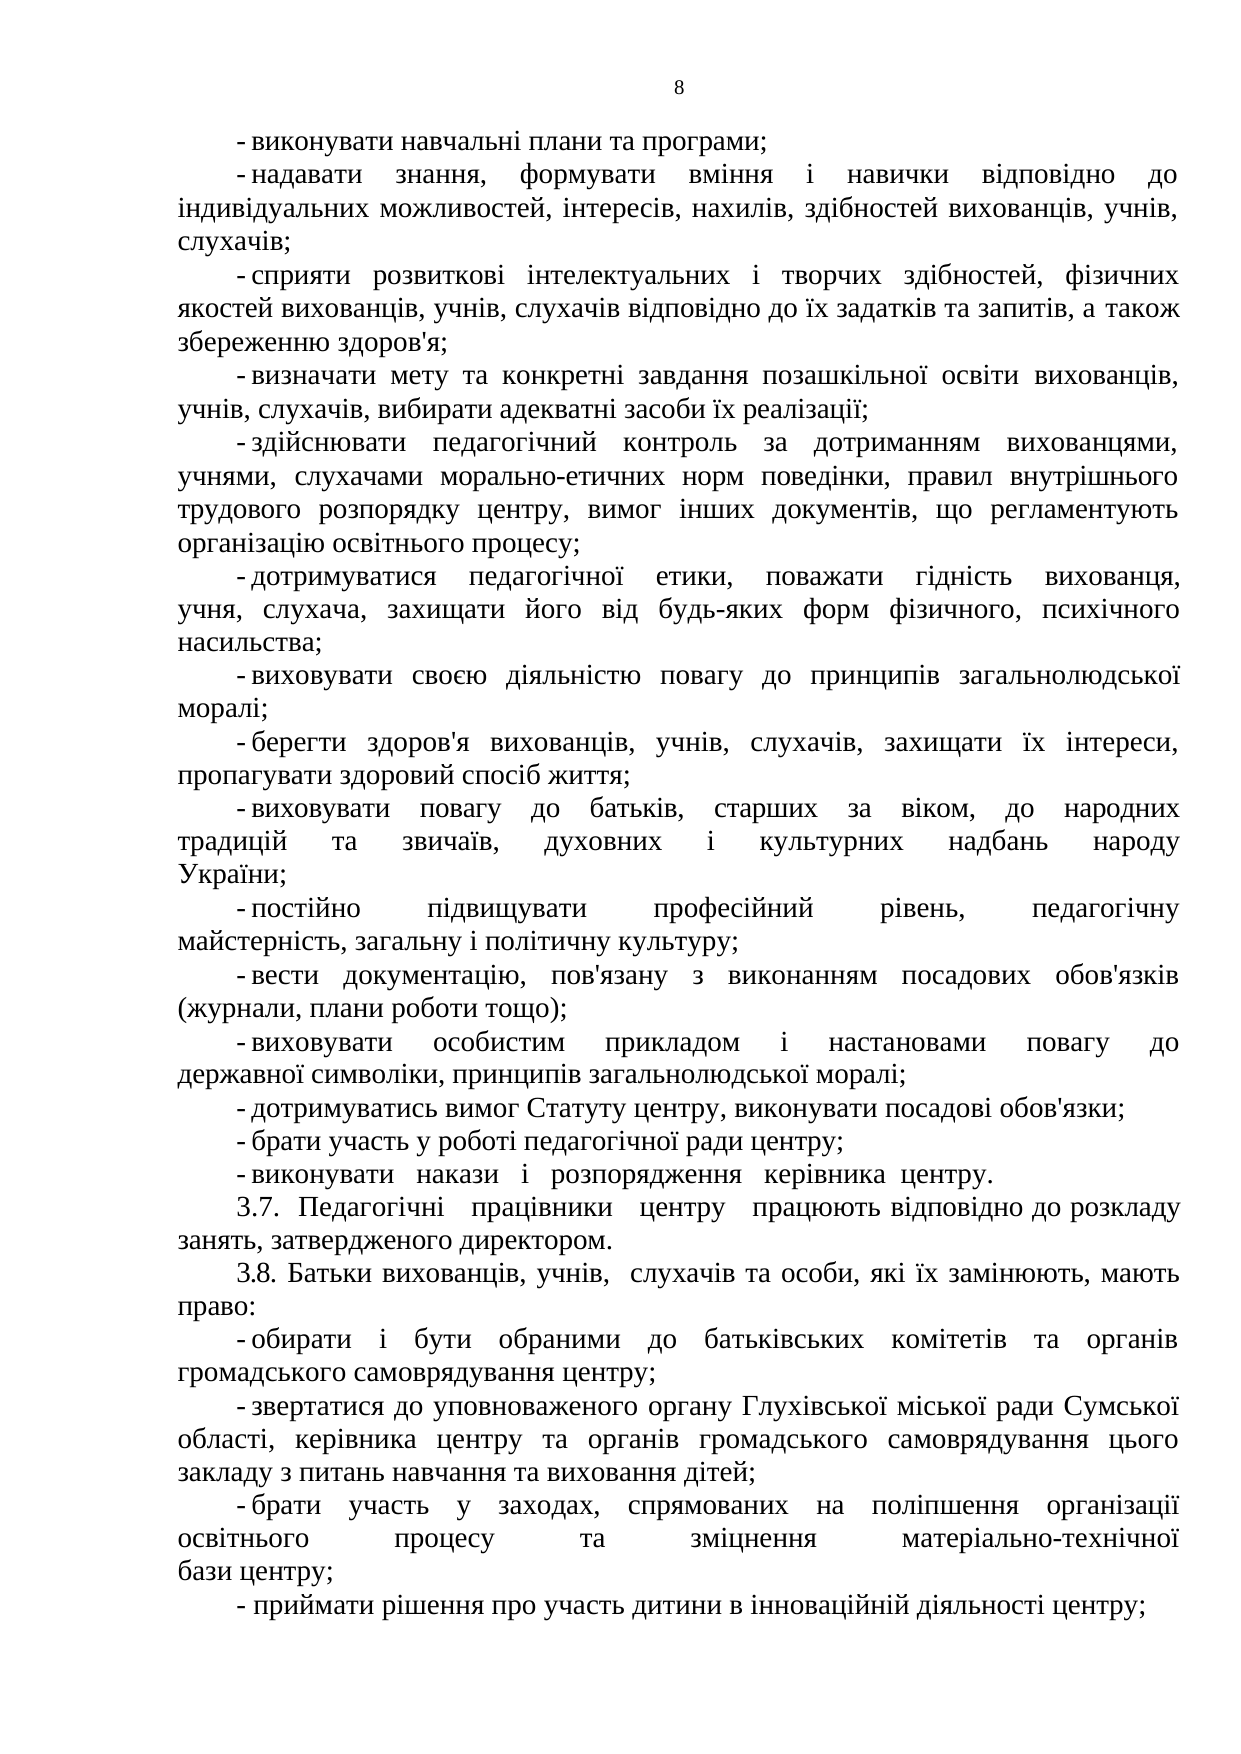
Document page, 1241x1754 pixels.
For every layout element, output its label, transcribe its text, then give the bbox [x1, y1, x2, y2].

list виховувати своєю діяльністю повагу до принципів загальнолюдської моралі; [177, 658, 1181, 724]
list дотримуватись вимог Статуту центру, виконувати посадові обов'язки; [177, 1091, 1180, 1124]
text 3.8. Батьки вихованців, учнів, слухачів та особи, які їх замінюють, мають право: [177, 1256, 1181, 1322]
list надавати знання, формувати вміння і навички відповідно до індивідуальних можливостей, інтересів, нахилів, здібностей вихованців, учнів, слухачів; [177, 157, 1179, 257]
text - постійно підвищувати професійний рівень, педагогічну майстерність, загальну і політичну культуру; [177, 891, 1180, 957]
text 3.7. Педагогічні працівники центру працюють відповідно до розкладу занять, затвердженого директором. [177, 1190, 1181, 1256]
list здійснювати педагогічний контроль за дотриманням вихованцями, учнями, слухачами морально-етичних норм поведінки, правил внутрішнього трудового розпорядку центру, вимог інших документів, що регламентують організацію освітнього процесу; [177, 425, 1179, 559]
text - виховувати особистим прикладом і настановами повагу до державної символіки, принципів загальнолюдської моралі; [177, 1024, 1180, 1091]
list берегти здоров'я вихованців, учнів, слухачів, захищати їх інтереси, пропагувати здоровий спосіб життя; [177, 725, 1180, 791]
list виконувати навчальні плани та програми; [177, 123, 1181, 157]
text - звертатися до уповноваженого органу Глухівської міської ради Сумської області, керівника центру та органів громадського самоврядування цього закладу з питань навчання та виховання дітей; [177, 1389, 1180, 1488]
text - виховувати повагу до батьків, старших за віком, до народних традицій та звичаїв, духовних і культурних надбань народу України; [177, 791, 1181, 890]
text - брати участь у заходах, спрямованих на поліпшення організації освітнього процесу та зміцнення матеріально-технічної бази центру; [177, 1488, 1180, 1587]
list виконувати накази і розпорядження керівника центру. [177, 1157, 1181, 1190]
list визначати мету та конкретні завдання позашкільної освіти вихованців, учнів, слухачів, вибирати адекватні засоби їх реалізації; [177, 358, 1179, 425]
text - вести документацію, пов'язану з виконанням посадових обов'язків (журнали, плани роботи тощо); [177, 958, 1180, 1024]
list брати участь у роботі педагогічної ради центру; [177, 1124, 1181, 1157]
text - обирати і бути обраними до батьківських комітетів та органів громадського самоврядування центру; [177, 1322, 1179, 1388]
text - приймати рішення про участь дитини в інноваційній діяльності центру; [177, 1588, 1180, 1621]
list сприяти розвиткові інтелектуальних і творчих здібностей, фізичних якостей вихованців, учнів, слухачів відповідно до їх задатків та запитів, а також збереженню здоров'я; [177, 257, 1180, 358]
text - дотримуватися педагогічної етики, поважати гідність вихованця, учня, слухача, захищати його від будь-яких форм фізичного, психічного насильства; [177, 559, 1181, 658]
